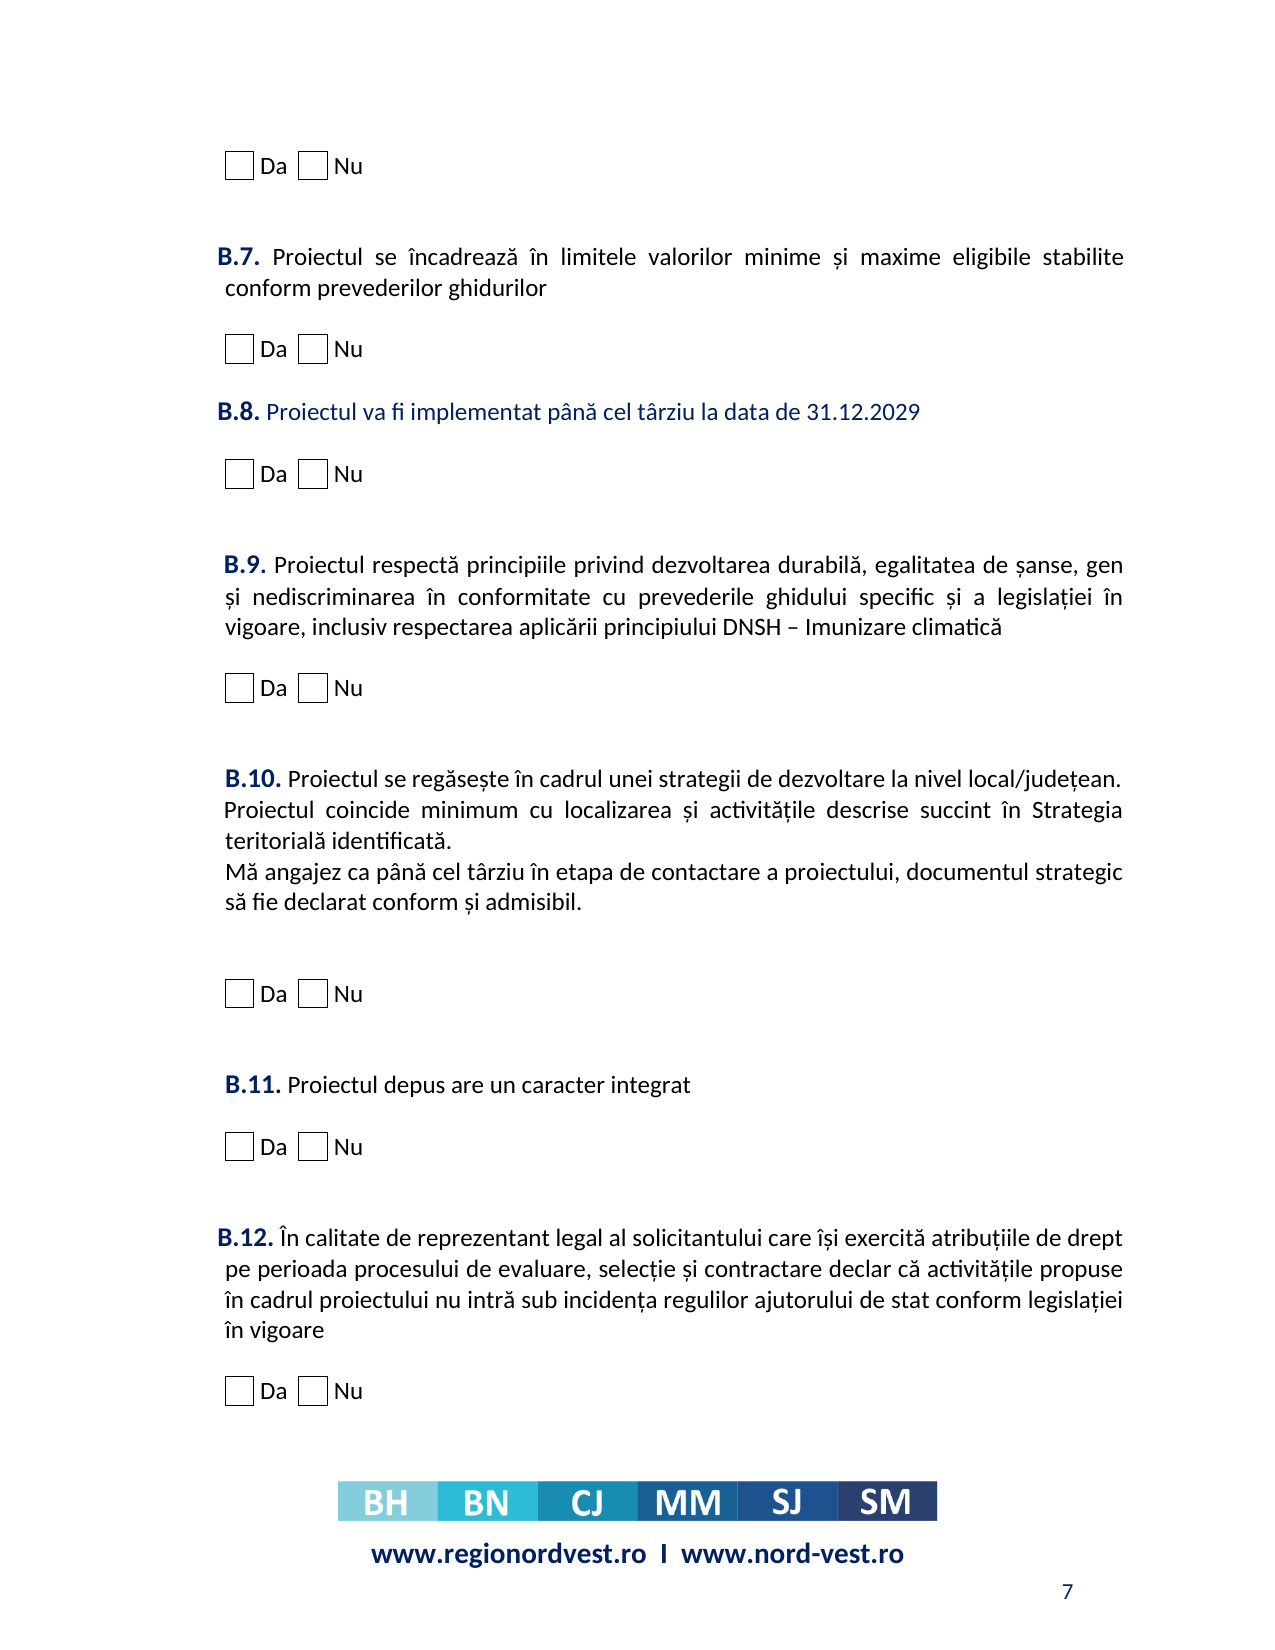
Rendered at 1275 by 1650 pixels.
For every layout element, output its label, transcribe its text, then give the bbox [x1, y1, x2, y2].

list Da Nu [217, 978, 1125, 1008]
list B.9. Proiectul respectă principiile privind dezvoltarea durabilă, egalitatea de șanse, gen și nediscriminarea în conformitate cu prevederile ghidului specific și a legislației în vigoare, inclusiv respectarea aplicării principiului DNSH – Imunizare climatică [224, 548, 1125, 642]
list Mă angajez ca până cel târziu în etapa de contactare a proiectului, documentul strategic să fie declarat conform și admisibil. [187, 856, 1125, 917]
list B.10. Proiectul se regăsește în cadrul unei strategii de dezvoltare la nivel local/județean. [225, 762, 1125, 795]
list Da Nu [217, 1131, 1125, 1161]
list Da Nu [217, 458, 1125, 489]
picture [337, 1481, 938, 1521]
list Da Nu [217, 672, 1125, 703]
list Da Nu [217, 333, 1125, 364]
list B.11. Proiectul depus are un caracter integrat [187, 1067, 1125, 1100]
list Da Nu [217, 150, 1125, 181]
list Proiectul coincide minimum cu localizarea și activitățile descrise succint în Strategia teritorială identificată. [224, 795, 1125, 856]
list B.12. În calitate de reprezentant legal al solicitantului care își exercită atribuțiile de drept pe perioada procesului de evaluare, selecție și contractare declar că activitățile propuse în cadrul proiectului nu intră sub incidența regulilor ajutorului de stat conform legislației în vigoare [217, 1220, 1125, 1345]
list B.7. Proiectul se încadrează în limitele valorilor minime și maxime eligibile stabilite conform prevederilor ghidurilor [217, 239, 1125, 303]
list Da Nu [217, 1375, 1125, 1406]
list B.8. Proiectul va fi implementat până cel târziu la data de 31.12.2029 [217, 394, 1125, 428]
